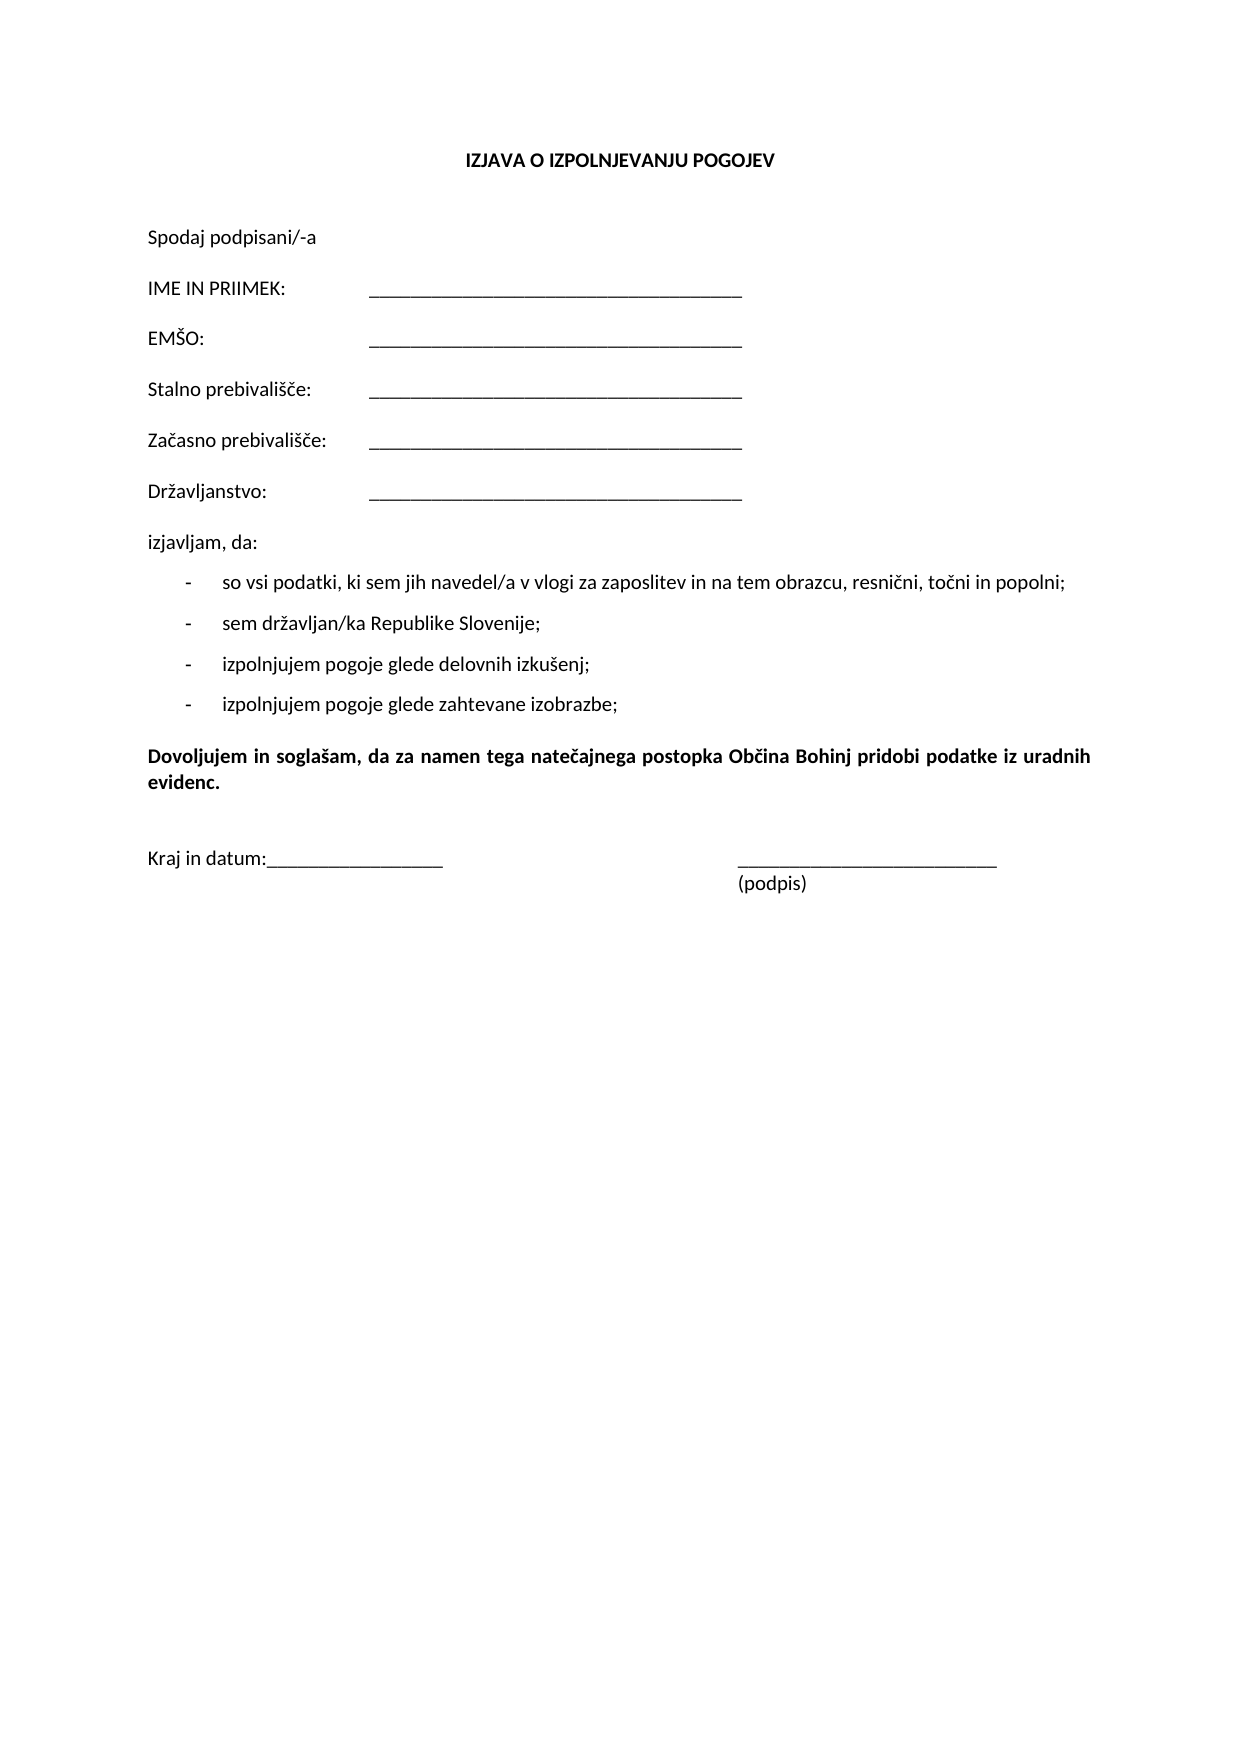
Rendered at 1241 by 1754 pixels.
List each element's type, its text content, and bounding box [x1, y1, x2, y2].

list izpolnjujem pogoje glede delovnih izkušenj; [185, 649, 1093, 677]
list izpolnjujem pogoje glede zahtevane izobrazbe; [185, 689, 1093, 718]
text Spodaj podpisani/-a [148, 224, 1093, 249]
text izjavljam, da: [148, 529, 1093, 554]
list sem državljan/ka Republike Slovenije; [185, 608, 1093, 636]
list so vsi podatki, ki sem jih navedel/a v vlogi za zaposlitev in na tem obrazcu, resnični, točni in popolni; [185, 567, 1093, 595]
text Stalno prebivališče: ____________________________________ [148, 376, 1093, 402]
text IME IN PRIIMEK: ____________________________________ [148, 275, 1093, 300]
text Državljanstvo: ____________________________________ [148, 478, 1093, 503]
text Kraj in datum:_________________ _________________________ [148, 845, 1093, 871]
text Dovoljujem in soglašam, da za namen tega natečajnega postopka Občina Bohinj pridobi podatke iz uradnih evidenc. [148, 743, 1093, 794]
text EMŠO: ____________________________________ [148, 326, 1093, 351]
text Začasno prebivališče: ____________________________________ [148, 427, 1093, 453]
text IZJAVA O IZPOLNJEVANJU POGOJEV [148, 148, 1093, 173]
text (podpis) [148, 871, 1093, 896]
